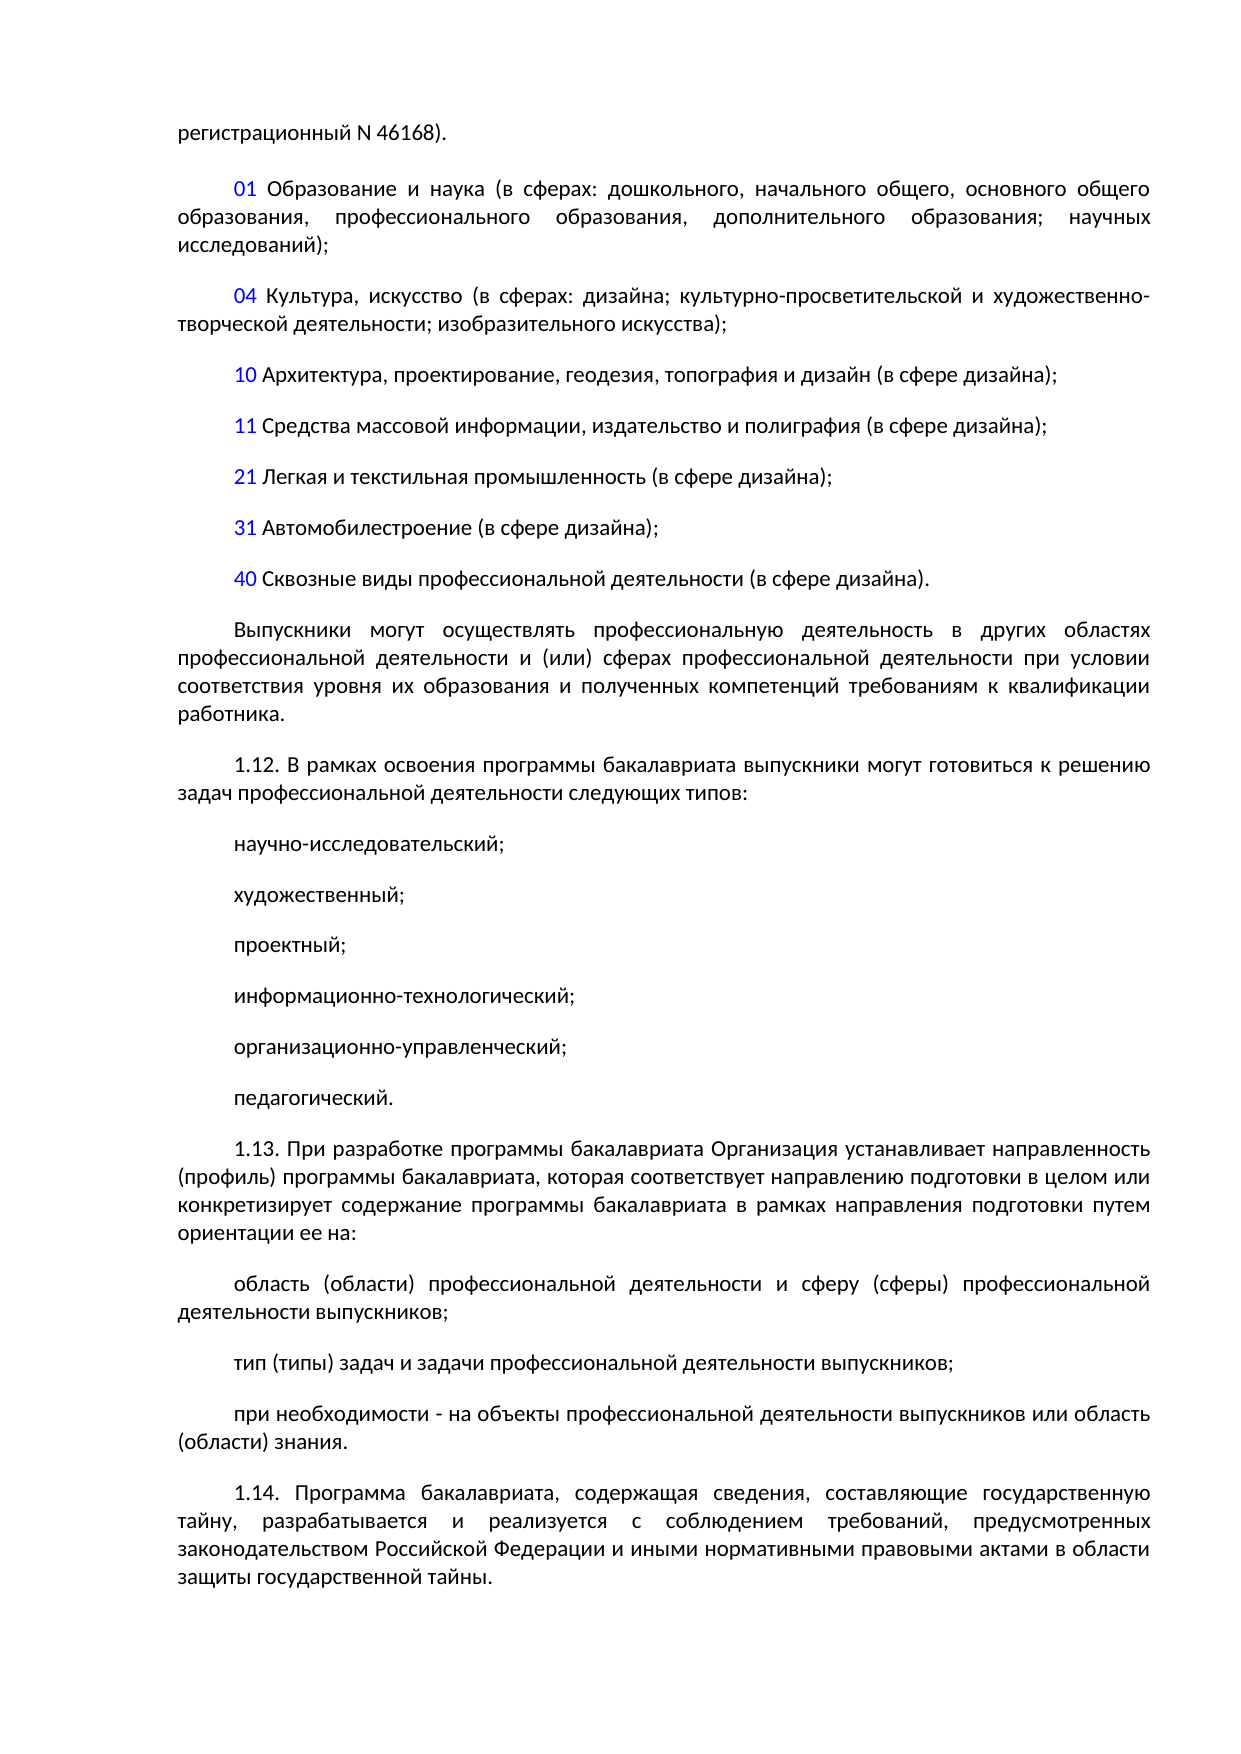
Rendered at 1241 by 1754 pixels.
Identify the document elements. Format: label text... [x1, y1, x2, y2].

text 04 Культура, искусство (в сферах: дизайна; культурно-просветительской и художественно-творческой деятельности; изобразительного искусства); [177, 281, 1152, 337]
text информационно-технологический; [177, 982, 1152, 1009]
text 40 Сквозные виды профессиональной деятельности (в сфере дизайна). [177, 564, 1152, 592]
text 01 Образование и наука (в сферах: дошкольного, начального общего, основного общего образования, профессионального образования, дополнительного образования; научных исследований); [177, 174, 1152, 258]
text научно-исследовательский; [177, 829, 1152, 857]
text 31 Автомобилестроение (в сфере дизайна); [177, 513, 1152, 541]
text 1.14. Программа бакалавриата, содержащая сведения, составляющие государственную тайну, разрабатывается и реализуется с соблюдением требований, предусмотренных законодательством Российской Федерации и иными нормативными правовыми актами в области защиты государственной тайны. [177, 1478, 1152, 1590]
text художественный; [177, 880, 1152, 908]
text проектный; [177, 931, 1152, 959]
text область (области) профессиональной деятельности и сферу (сферы) профессиональной деятельности выпускников; [177, 1269, 1152, 1325]
text организационно-управленческий; [177, 1032, 1152, 1061]
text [177, 118, 1152, 146]
text педагогический. [177, 1083, 1152, 1111]
text 1.13. При разработке программы бакалавриата Организация устанавливает направленность (профиль) программы бакалавриата, которая соответствует направлению подготовки в целом или конкретизирует содержание программы бакалавриата в рамках направления подготовки путем ориентации ее на: [177, 1134, 1152, 1246]
text Выпускники могут осуществлять профессиональную деятельность в других областях профессиональной деятельности и (или) сферах профессиональной деятельности при условии соответствия уровня их образования и полученных компетенций требованиям к квалификации работника. [177, 615, 1152, 727]
text тип (типы) задач и задачи профессиональной деятельности выпускников; [177, 1348, 1152, 1376]
text при необходимости - на объекты профессиональной деятельности выпускников или область (области) знания. [177, 1399, 1152, 1455]
text 1.12. В рамках освоения программы бакалавриата выпускники могут готовиться к решению задач профессиональной деятельности следующих типов: [177, 750, 1152, 806]
text 21 Легкая и текстильная промышленность (в сфере дизайна); [177, 462, 1152, 490]
text 10 Архитектура, проектирование, геодезия, топография и дизайн (в сфере дизайна); [177, 360, 1152, 388]
text 11 Средства массовой информации, издательство и полиграфия (в сфере дизайна); [177, 411, 1152, 439]
